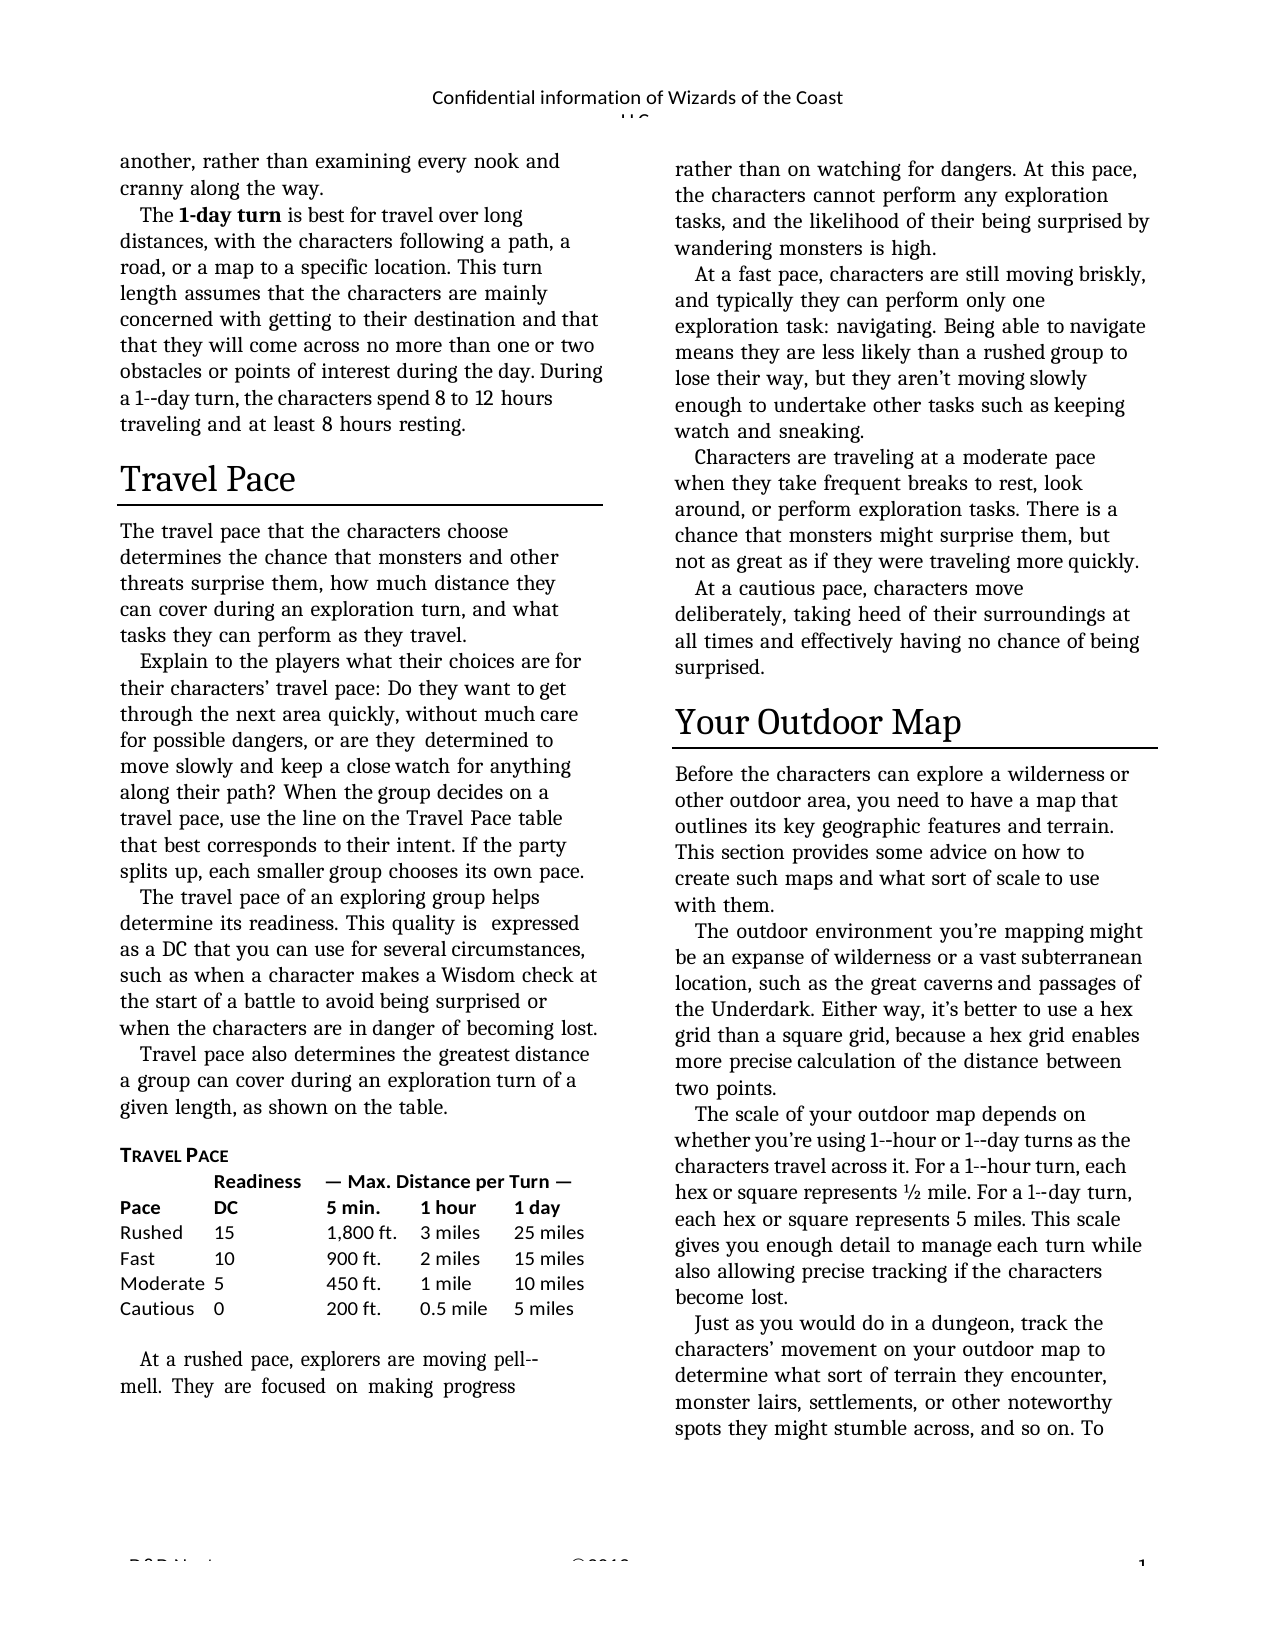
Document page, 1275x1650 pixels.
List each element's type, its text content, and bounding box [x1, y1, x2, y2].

text Travel pace also determines the greatest distance a group can cover during an exploration turn of a given length, as shown on the table. [120, 1042, 598, 1120]
table_cell 0 [209, 1297, 282, 1330]
text At a cautious pace, characters move [694, 575, 1171, 601]
table_cell Rushed [116, 1221, 209, 1246]
table_cell Moderate [116, 1271, 209, 1297]
table_header Pace [116, 1198, 209, 1221]
text The outdoor environment you’re mapping might be an expanse of wilderness or a vast subterranean location, such as the great caverns and passages of the Underdark. Either way, it’s better to use a hex grid than a square grid, because a hex grid enables more precise calculation of the distance between two points. [675, 918, 1146, 1101]
subtitle Travel Pace [120, 458, 603, 501]
table_cell 3 miles [409, 1221, 501, 1246]
text Just as you would do in a dungeon, track the characters’ movement on your outdoor map to determine what sort of terrain they encounter, monster lairs, settlements, or other noteworthy spots they might stumble across, and so on. To [675, 1311, 1139, 1441]
table_header 5 min. [282, 1198, 408, 1221]
table_cell 15 [209, 1221, 282, 1246]
table_header 1 hour [409, 1198, 501, 1221]
text Characters are traveling at a moderate pace when they take frequent breaks to rest, look around, or perform exploration tasks. There is a chance that monsters might surprise them, but not as great as if they were traveling more quickly. [675, 445, 1142, 574]
text At a rushed pace, explorers are moving pell-­‐ mell. They are focused on making progress [120, 1347, 569, 1398]
table_cell Cautious [116, 1297, 209, 1330]
table_cell 10 miles [501, 1271, 588, 1297]
table_cell 5 [209, 1271, 282, 1297]
text deliberately, taking heed of their surroundings at all times and effectively having no chance of being surprised. [675, 602, 1154, 680]
table_cell 0.5 mile [409, 1297, 501, 1330]
table_cell 25 miles [501, 1221, 588, 1246]
table_cell 2 miles [409, 1246, 501, 1271]
text rather than on watching for dangers. At this pace, the characters cannot perform any exploration tasks, and the likelihood of their being surprised by wandering monsters is high. [675, 157, 1160, 261]
text TRAVEL PACE [120, 1141, 603, 1168]
table_cell 5 miles [501, 1297, 588, 1330]
text Readiness — Max. Distance per Turn — [214, 1169, 604, 1193]
table_cell 200 ft. [282, 1297, 408, 1330]
table_cell 1 mile [409, 1271, 501, 1297]
table_cell 10 [209, 1246, 282, 1271]
table_header DC [209, 1198, 282, 1221]
table_cell 1,800 ft. [282, 1221, 408, 1246]
text another, rather than examining every nook and cranny along the way. [120, 149, 581, 201]
table_cell Fast [116, 1246, 209, 1271]
table_cell 450 ft. [282, 1271, 408, 1297]
text The travel pace of an exploring group helps determine its readiness. This quality is expressed as a DC that you can use for several circumstances, such as when a character makes a Wisdom check at the start of a battle to avoid being surprised or when the characters are in danger of becoming lost. [120, 885, 600, 1041]
text At a fast pace, characters are still moving briskly, and typically they can perform only one exploration task: navigating. Being able to navigate means they are less likely than a rushed group to lose their way, but they aren’t moving slowly enough to undertake other tasks such as keeping watch and sneaking. [675, 262, 1152, 444]
text The 1-­day turn is best for travel over long [139, 202, 603, 227]
table_header 1 day [501, 1198, 588, 1221]
text Explain to the players what their choices are for their characters’ travel pace: Do they want to get through the next area quickly, without much care for possible dangers, or are they determined to move slowly and keep a close watch for anything along their path? When the group decides on a travel pace, use the line on the Travel Pace table that best corresponds to their intent. If the party splits up, each smaller group chooses its own pace. [120, 649, 593, 884]
text Before the characters can explore a wilderness or other outdoor area, you need to have a map that outlines its key geographic features and terrain. This section provides some advice on how to create such maps and what sort of scale to use with them. [675, 762, 1134, 917]
table_cell 15 miles [501, 1246, 588, 1271]
text distances, with the characters following a path, a road, or a map to a specific location. This turn length assumes that the characters are mainly concerned with getting to their destination and that that they will come across no more than one or two obstacles or points of interest during the day. During a 1-­‐day turn, the characters spend 8 to 12 hours traveling and at least 8 hours resting. [120, 228, 603, 437]
text The scale of your outdoor map depends on whether you’re using 1-­‐hour or 1-­‐day turns as the characters travel across it. For a 1-­‐hour turn, each hex or square represents ½ mile. For a 1-­‐ day turn, each hex or square represents 5 miles. This scale gives you enough detail to manage each turn while also allowing precise tracking if the characters become lost. [675, 1102, 1149, 1310]
subtitle Your Outdoor Map [675, 701, 1171, 744]
text The travel pace that the characters choose determines the chance that monsters and other threats surprise them, how much distance they can cover during an exploration turn, and what tasks they can perform as they travel. [120, 518, 583, 648]
table_cell 900 ft. [282, 1246, 408, 1271]
